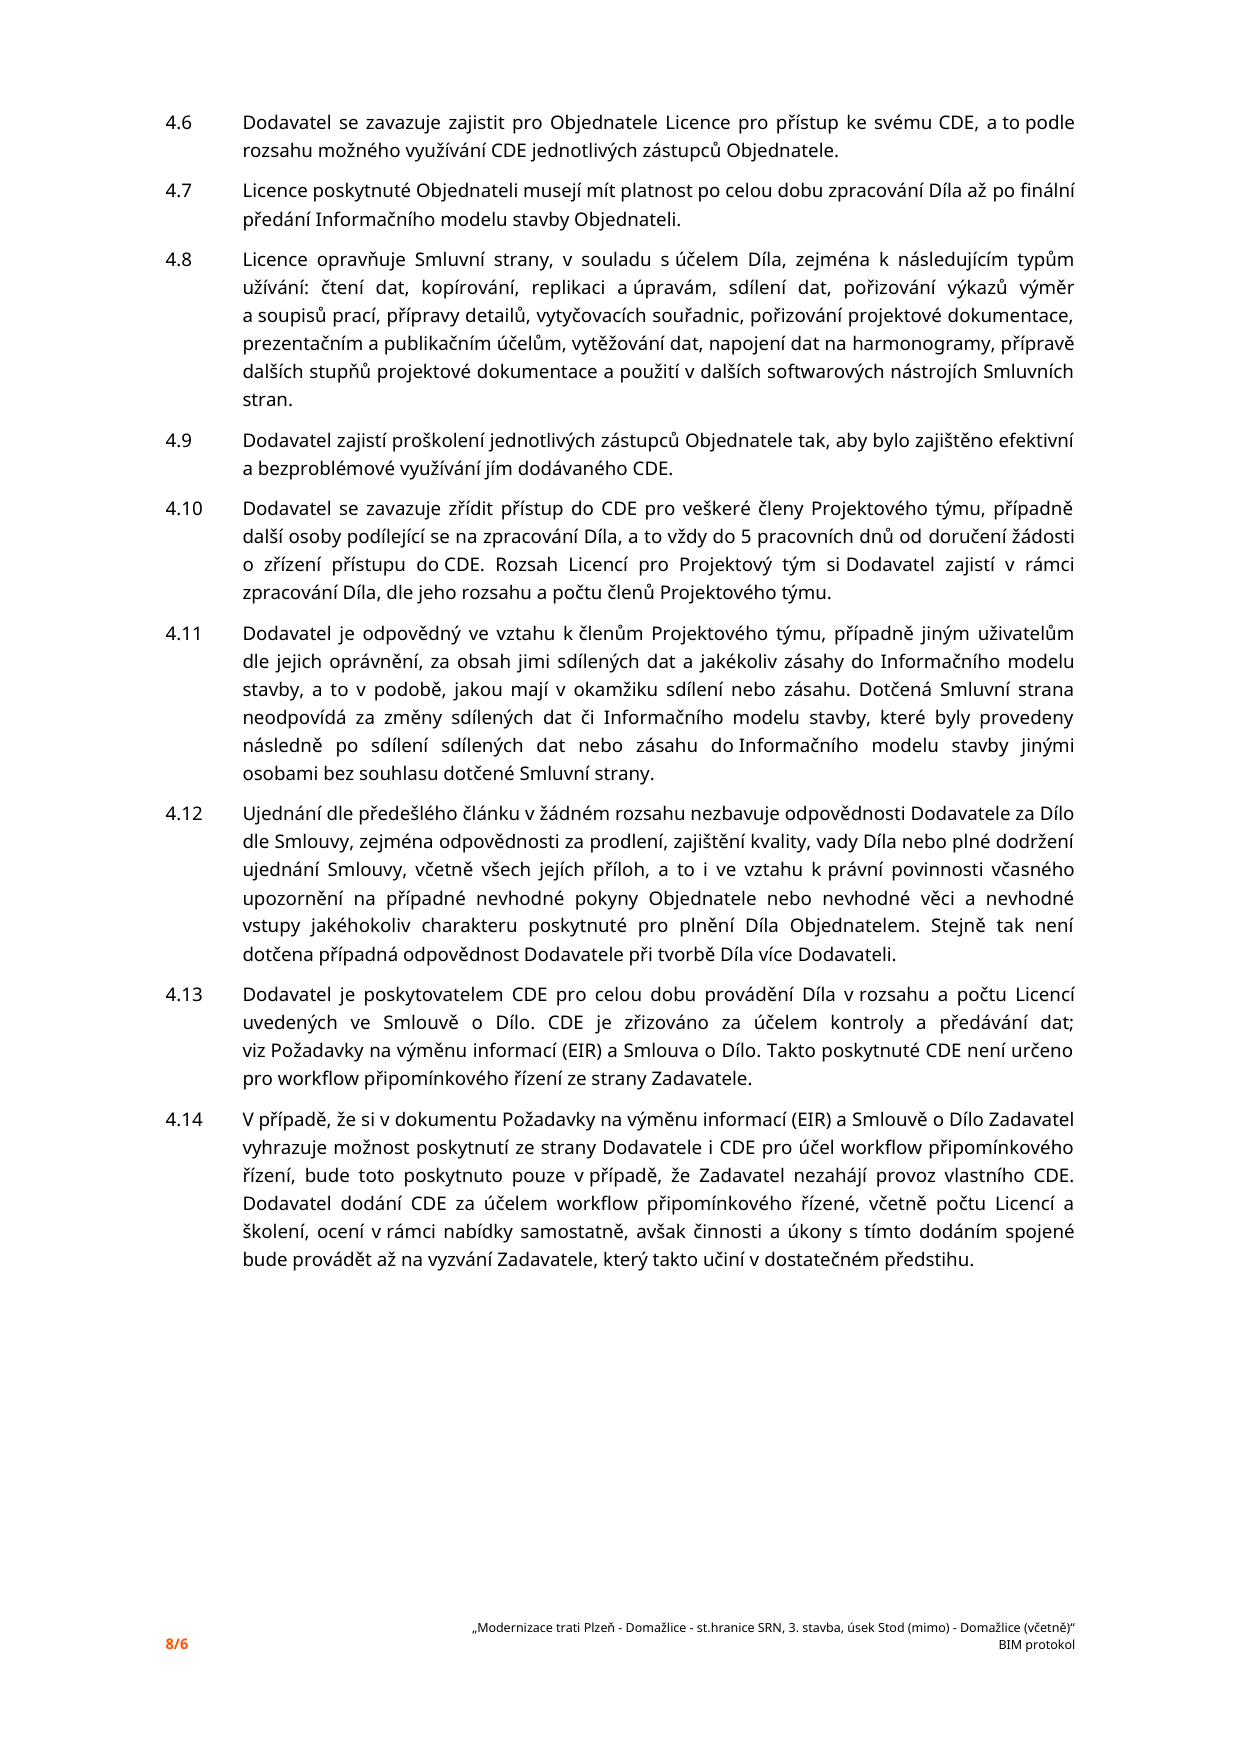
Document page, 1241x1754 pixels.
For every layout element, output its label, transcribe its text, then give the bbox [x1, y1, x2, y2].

text Licence poskytnuté Objednateli musejí mít platnost po celou dobu zpracování Díla až po finální předání Informačního modelu stavby Objednateli. [165, 178, 1075, 231]
text Dodavatel zajistí proškolení jednotlivých zástupců Objednatele tak, aby bylo zajištěno efektivní a bezproblémové využívání jím dodávaného CDE. [165, 427, 1075, 481]
text Ujednání dle předešlého článku v žádném rozsahu nezbavuje odpovědnosti Dodavatele za Dílo dle Smlouvy, zejména odpovědnosti za prodlení, zajištění kvality, vady Díla nebo plné dodržení ujednání Smlouvy, včetně všech jejích příloh, a to i ve vztahu k právní povinnosti včasného upozornění na případné nevhodné pokyny Objednatele nebo nevhodné věci a nevhodné vstupy jakéhokoliv charakteru poskytnuté pro plnění Díla Objednatelem. Stejně tak není dotčena případná odpovědnost Dodavatele při tvorbě Díla více Dodavateli. [165, 801, 1075, 966]
text Dodavatel se zavazuje zřídit přístup do CDE pro veškeré členy Projektového týmu, případně další osoby podílející se na zpracování Díla, a to vždy do 5 pracovních dnů od doručení žádosti o zřízení přístupu do CDE. Rozsah Licencí pro Projektový tým si Dodavatel zajistí v rámci zpracování Díla, dle jeho rozsahu a počtu členů Projektového týmu. [165, 496, 1075, 605]
text Dodavatel je odpovědný ve vztahu k členům Projektového týmu, případně jiným uživatelům dle jejich oprávnění, za obsah jimi sdílených dat a jakékoliv zásahy do Informačního modelu stavby, a to v podobě, jakou mají v okamžiku sdílení nebo zásahu. Dotčená Smluvní strana neodpovídá za změny sdílených dat či Informačního modelu stavby, které byly provedeny následně po sdílení sdílených dat nebo zásahu do Informačního modelu stavby jinými osobami bez souhlasu dotčené Smluvní strany. [165, 620, 1075, 786]
text Dodavatel se zavazuje zajistit pro Objednatele Licence pro přístup ke svému CDE, a to podle rozsahu možného využívání CDE jednotlivých zástupců Objednatele. [165, 109, 1075, 163]
text Dodavatel je poskytovatelem CDE pro celou dobu provádění Díla v rozsahu a počtu Licencí uvedených ve Smlouvě o Dílo. CDE je zřizováno za účelem kontroly a předávání dat; viz Požadavky na výměnu informací (EIR) a Smlouva o Dílo. Takto poskytnuté CDE není určeno pro workflow připomínkového řízení ze strany Zadavatele. [165, 981, 1075, 1091]
text V případě, že si v dokumentu Požadavky na výměnu informací (EIR) a Smlouvě o Dílo Zadavatel vyhrazuje možnost poskytnutí ze strany Dodavatele i CDE pro účel workflow připomínkového řízení, bude toto poskytnuto pouze v případě, že Zadavatel nezahájí provoz vlastního CDE. Dodavatel dodání CDE za účelem workflow připomínkového řízené, včetně počtu Licencí a školení, ocení v rámci nabídky samostatně, avšak činnosti a úkony s tímto dodáním spojené bude provádět až na vyzvání Zadavatele, který takto učiní v dostatečném předstihu. [165, 1106, 1075, 1272]
text Licence opravňuje Smluvní strany, v souladu s účelem Díla, zejména k následujícím typům užívání: čtení dat, kopírování, replikaci a úpravám, sdílení dat, pořizování výkazů výměr a soupisů prací, přípravy detailů, vytyčovacích souřadnic, pořizování projektové dokumentace, prezentačním a publikačním účelům, vytěžování dat, napojení dat na harmonogramy, přípravě dalších stupňů projektové dokumentace a použití v dalších softwarových nástrojích Smluvních stran. [165, 246, 1075, 412]
